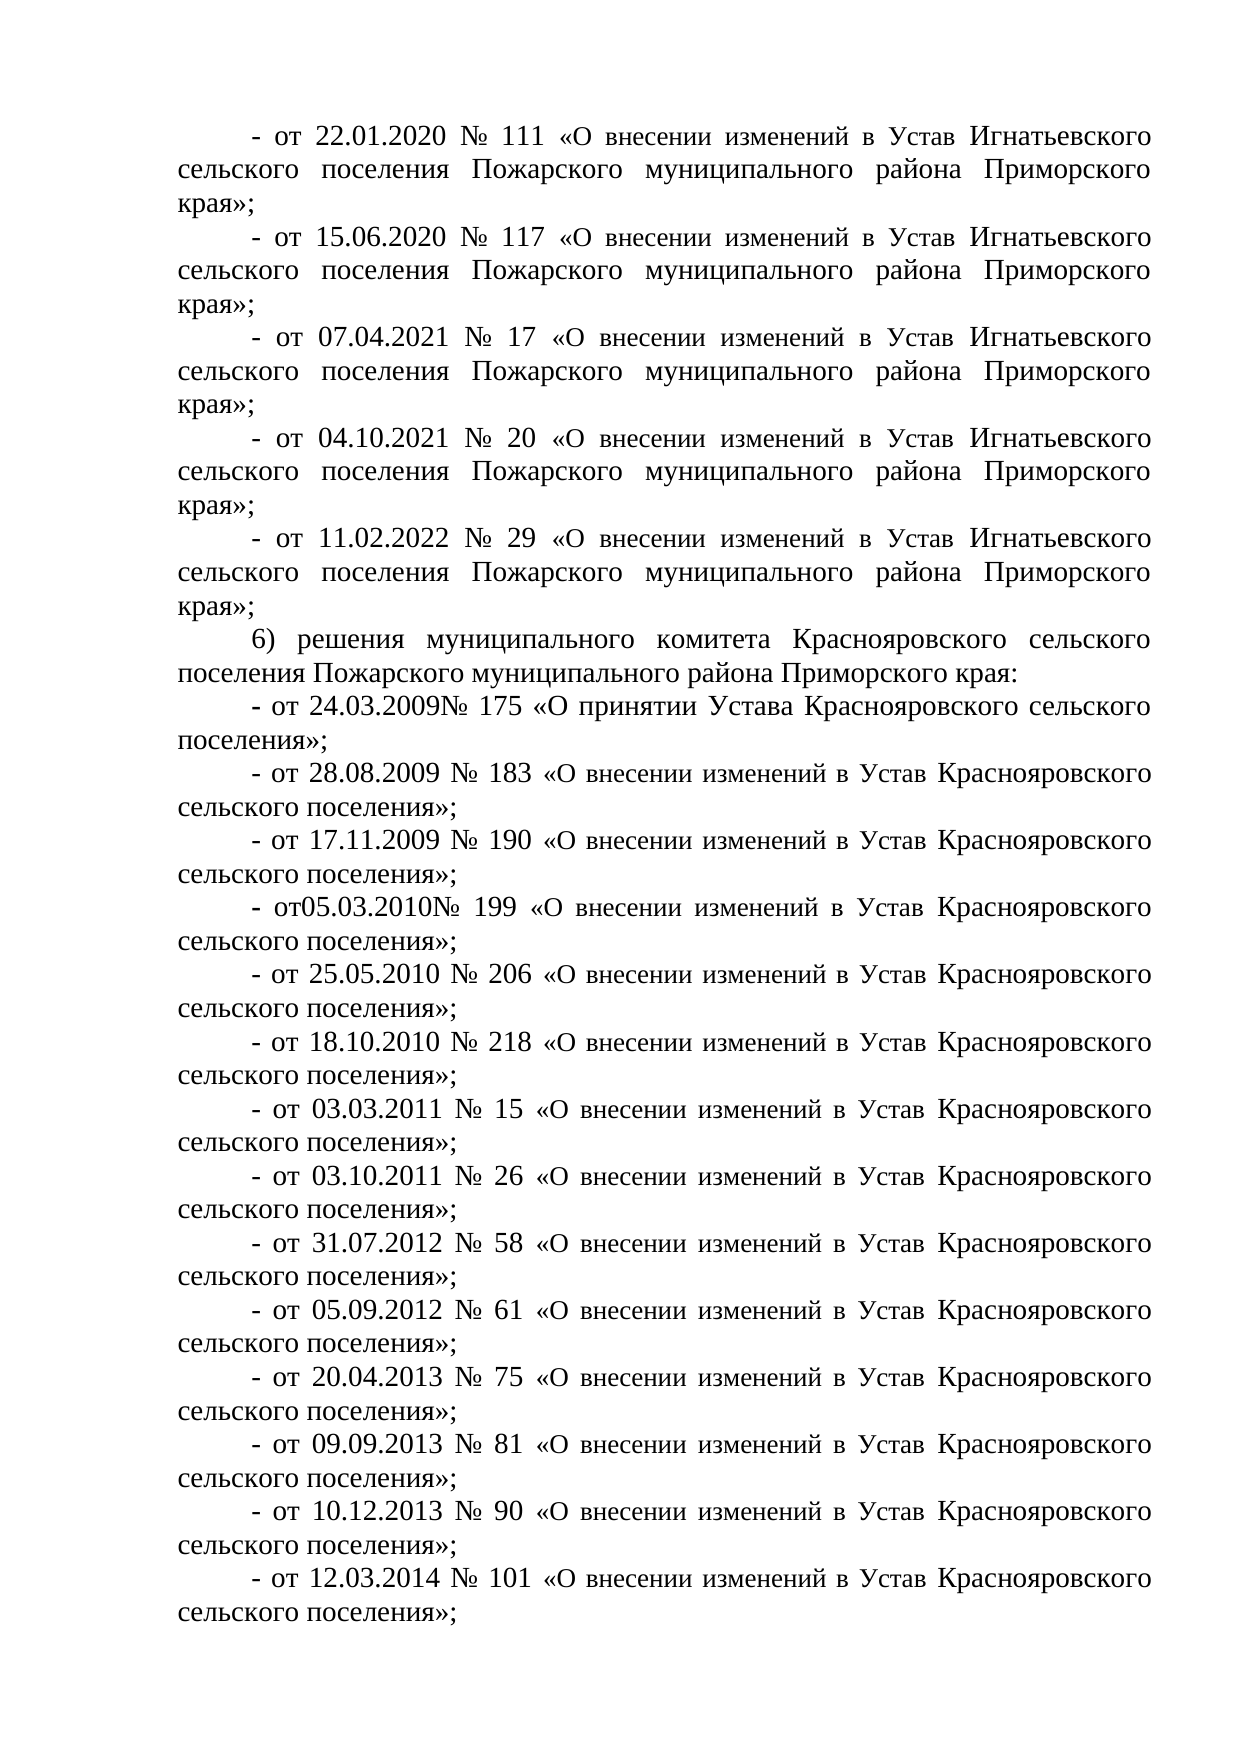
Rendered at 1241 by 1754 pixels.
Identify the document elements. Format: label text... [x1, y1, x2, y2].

text - от 18.10.2010 № 218 «О внесении изменений в Устав Краснояровского сельского поселения»; [177, 1024, 1152, 1091]
text - от 31.07.2012 № 58 «О внесении изменений в Устав Краснояровского сельского поселения»; [177, 1225, 1152, 1292]
text - от 15.06.2020 № 117 «О внесении изменений в Устав Игнатьевского сельского поселения Пожарского муниципального района Приморского края»; [177, 219, 1152, 319]
text - от 04.10.2021 № 20 «О внесении изменений в Устав Игнатьевского сельского поселения Пожарского муниципального района Приморского края»; [177, 420, 1152, 521]
text - от 22.01.2020 № 111 «О внесении изменений в Устав Игнатьевского сельского поселения Пожарского муниципального района Приморского края»; [177, 118, 1152, 219]
text - от 24.03.2009№ 175 «О принятии Устава Краснояровского сельского поселения»; [177, 688, 1152, 755]
text - от 03.10.2011 № 26 «О внесении изменений в Устав Краснояровского сельского поселения»; [177, 1158, 1152, 1225]
text - от05.03.2010№ 199 «О внесении изменений в Устав Краснояровского сельского поселения»; [177, 889, 1152, 957]
text - от 20.04.2013 № 75 «О внесении изменений в Устав Краснояровского сельского поселения»; [177, 1359, 1152, 1426]
text - от 10.12.2013 № 90 «О внесении изменений в Устав Краснояровского сельского поселения»; [177, 1493, 1152, 1560]
text - от 12.03.2014 № 101 «О внесении изменений в Устав Краснояровского сельского поселения»; [177, 1560, 1152, 1627]
text - от 28.08.2009 № 183 «О внесении изменений в Устав Краснояровского сельского поселения»; [177, 755, 1152, 822]
text - от 25.05.2010 № 206 «О внесении изменений в Устав Краснояровского сельского поселения»; [177, 957, 1152, 1024]
text - от 09.09.2013 № 81 «О внесении изменений в Устав Краснояровского сельского поселения»; [177, 1426, 1152, 1493]
text 6) решения муниципального комитета Краснояровского сельского поселения Пожарского муниципального района Приморского края: [177, 621, 1152, 688]
text - от 03.03.2011 № 15 «О внесении изменений в Устав Краснояровского сельского поселения»; [177, 1091, 1152, 1158]
text - от 11.02.2022 № 29 «О внесении изменений в Устав Игнатьевского сельского поселения Пожарского муниципального района Приморского края»; [177, 521, 1152, 621]
text - от 07.04.2021 № 17 «О внесении изменений в Устав Игнатьевского сельского поселения Пожарского муниципального района Приморского края»; [177, 319, 1152, 420]
text - от 05.09.2012 № 61 «О внесении изменений в Устав Краснояровского сельского поселения»; [177, 1292, 1152, 1359]
text - от 17.11.2009 № 190 «О внесении изменений в Устав Краснояровского сельского поселения»; [177, 822, 1152, 889]
